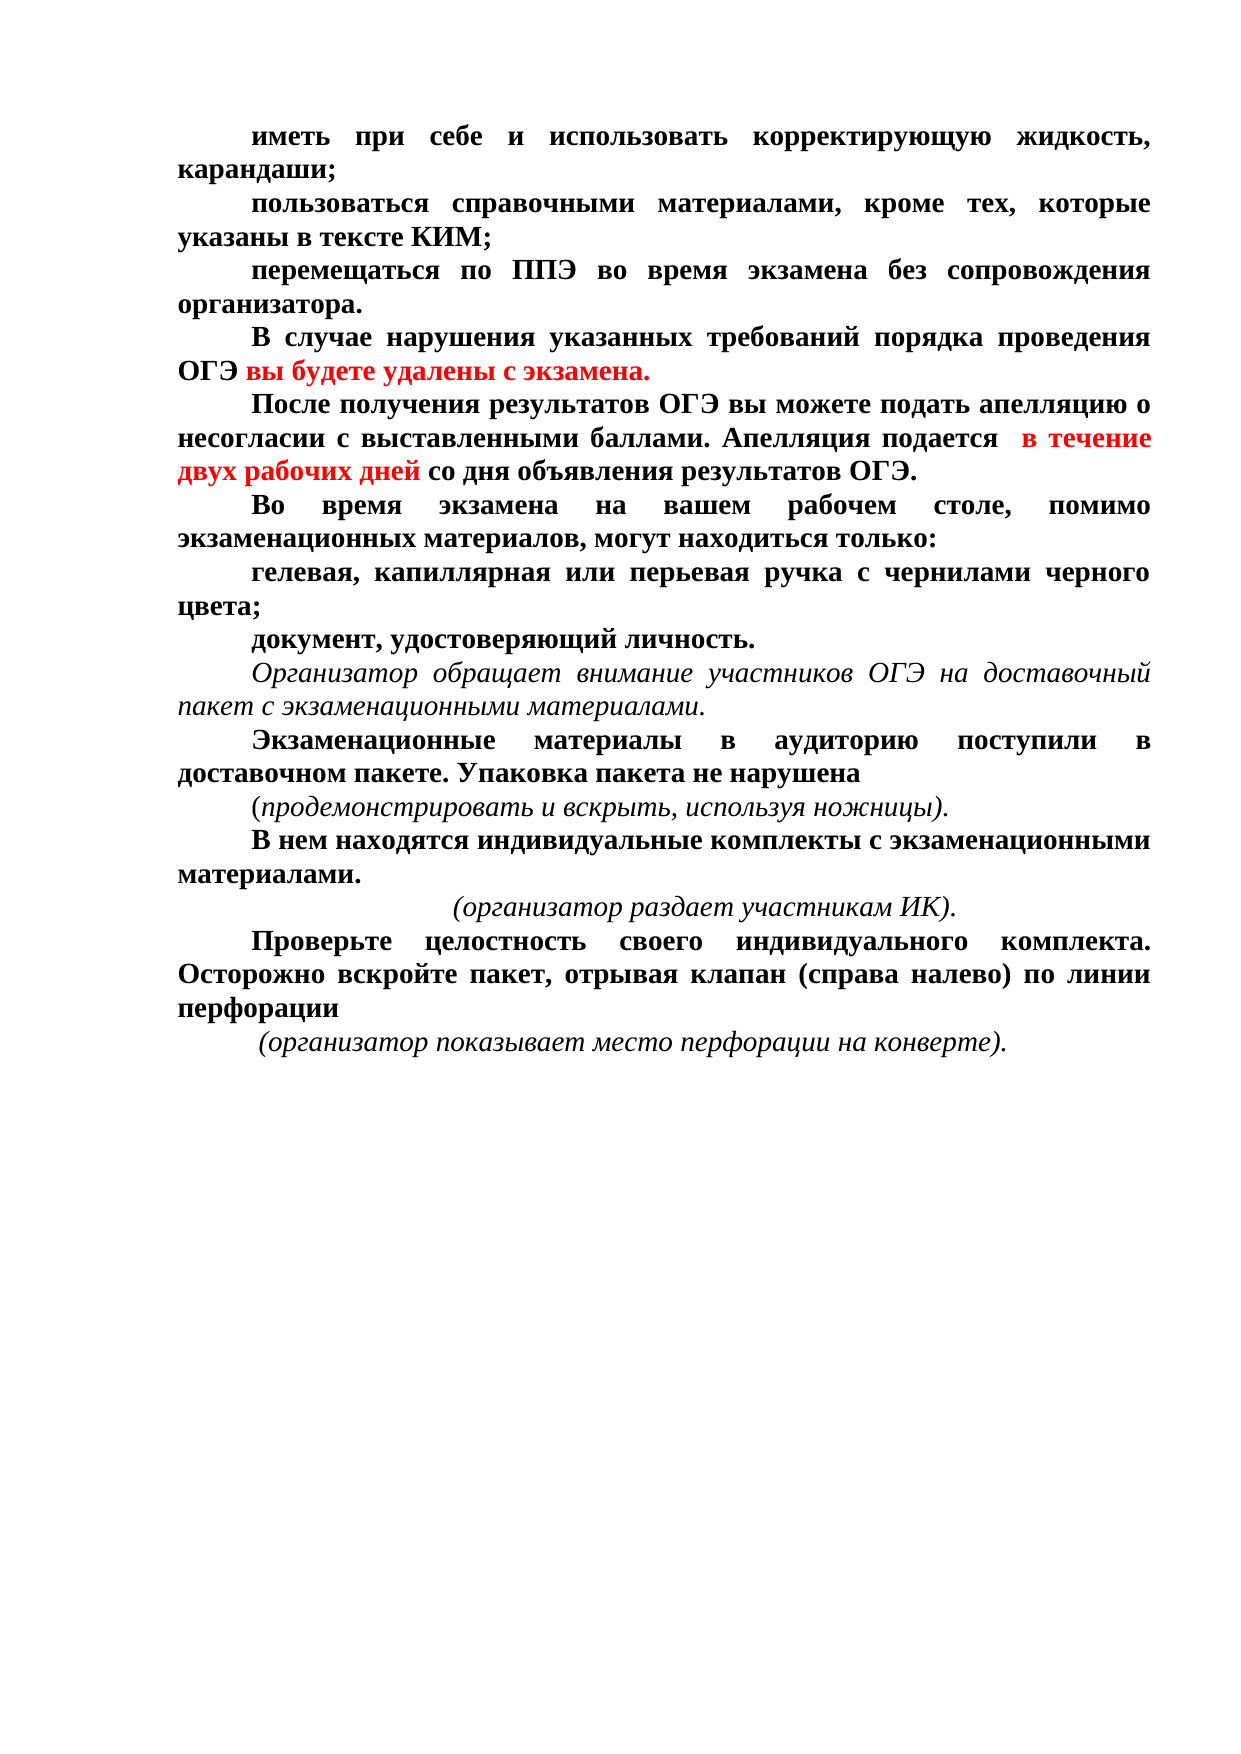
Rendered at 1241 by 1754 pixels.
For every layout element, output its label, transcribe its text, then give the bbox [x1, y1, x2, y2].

text Организатор обращает внимание участников ОГЭ на доставочный пакет с экзаменационными материалами. [177, 655, 1152, 722]
text В случае нарушения указанных требований порядка проведения ОГЭ вы будете удалены с экзамена. [177, 319, 1152, 386]
text (продемонстрировать и вскрыть, используя ножницы). [177, 789, 1152, 822]
text (организатор показывает место перфорации на конверте). [177, 1024, 1152, 1057]
text В нем находятся индивидуальные комплекты с экзаменационными материалами. [177, 822, 1152, 889]
text пользоваться справочными материалами, кроме тех, которые указаны в тексте КИМ; [177, 185, 1152, 252]
text перемещаться по ППЭ во время экзамена без сопровождения организатора. [177, 252, 1152, 319]
text Проверьте целостность своего индивидуального комплекта. Осторожно вскройте пакет, отрывая клапан (справа налево) по линии перфорации [177, 923, 1152, 1024]
text Экзаменационные материалы в аудиторию поступили в доставочном пакете. Упаковка пакета не нарушена [177, 722, 1152, 789]
text иметь при себе и использовать корректирующую жидкость, карандаши; [177, 118, 1152, 185]
text Во время экзамена на вашем рабочем столе, помимо экзаменационных материалов, могут находиться только: [177, 487, 1152, 554]
text гелевая, капиллярная или перьевая ручка с чернилами черного цвета; [177, 554, 1152, 621]
text документ, удостоверяющий личность. [177, 621, 1152, 655]
text (организатор раздает участникам ИК). [177, 889, 1152, 923]
text После получения результатов ОГЭ вы можете подать апелляцию о несогласии с выставленными баллами. Апелляция подается в течение двух рабочих дней со дня объявления результатов ОГЭ. [177, 386, 1152, 487]
